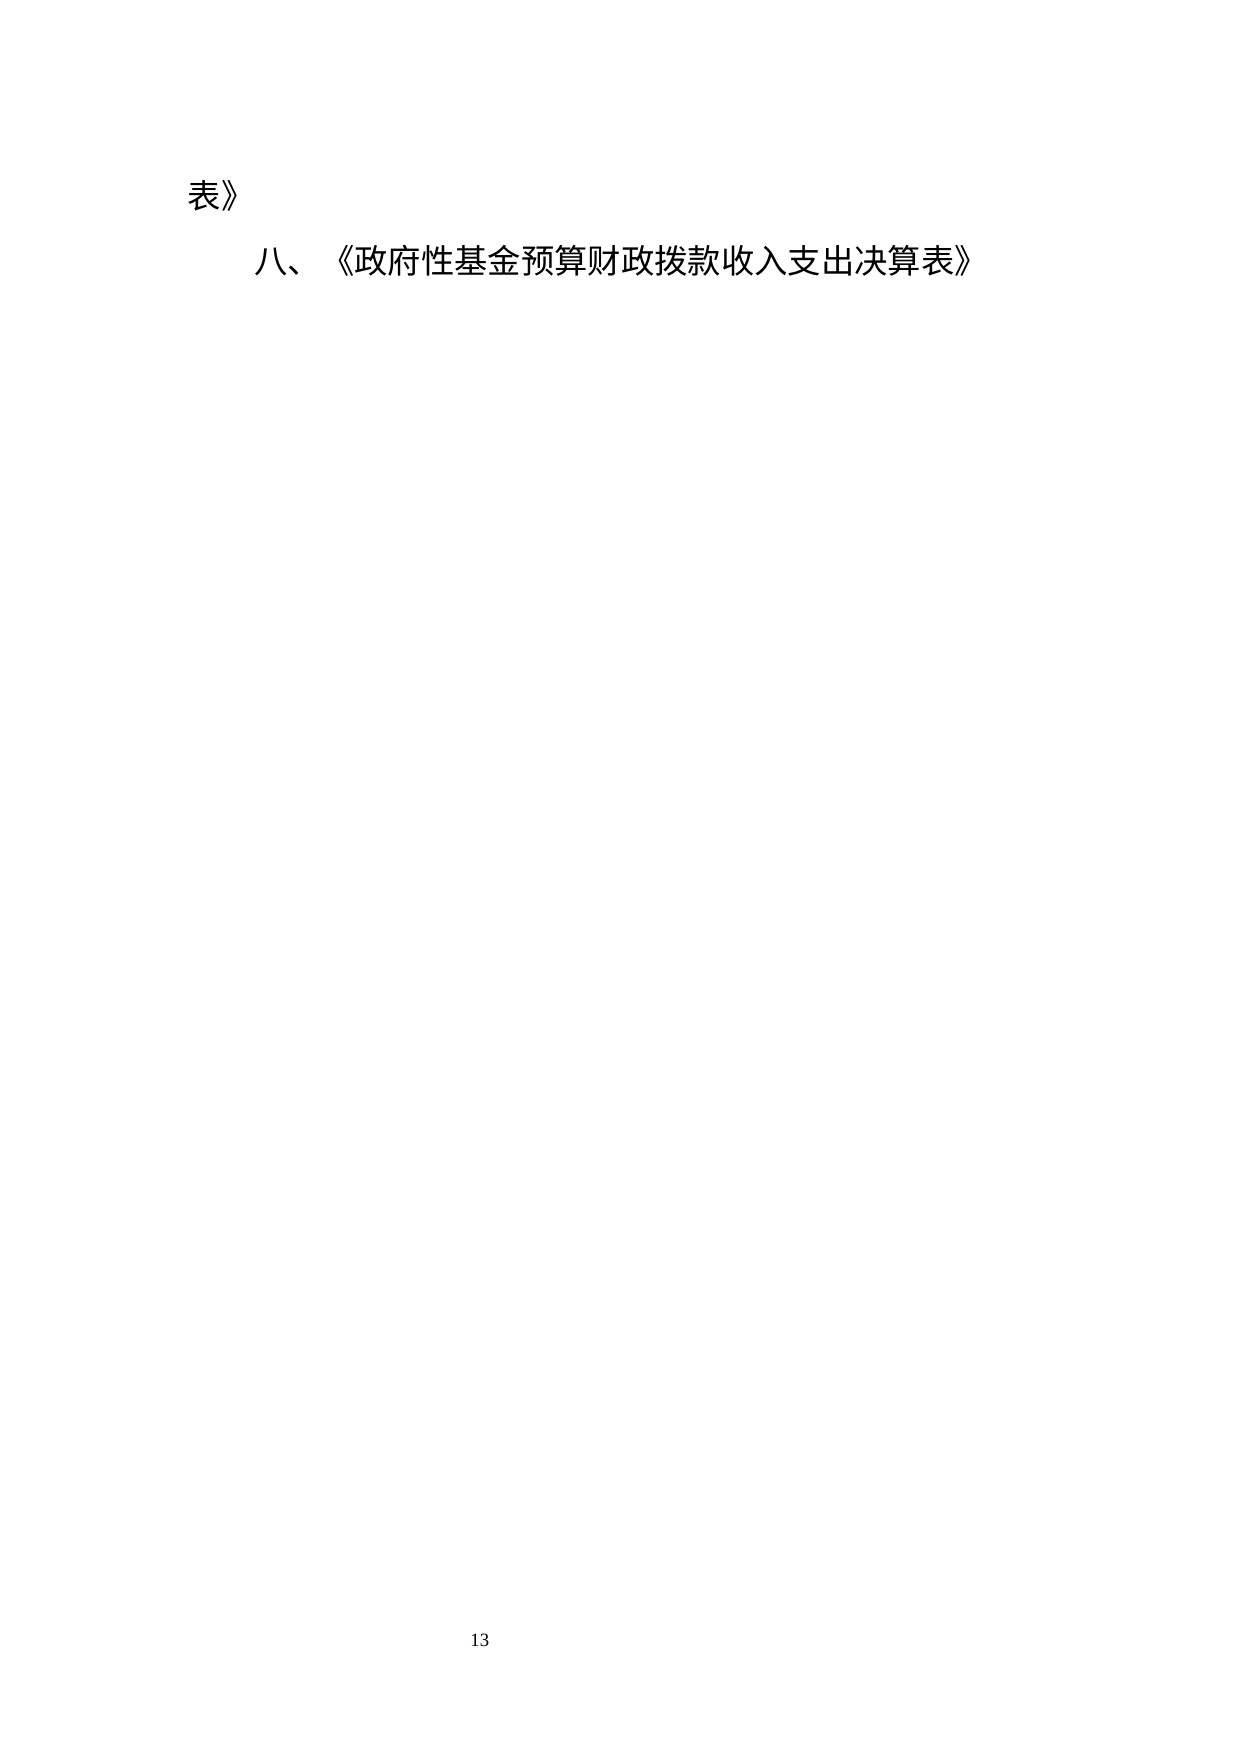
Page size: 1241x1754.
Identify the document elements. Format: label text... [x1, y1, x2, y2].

text 八、《政府性基金预算财政拨款收入支出决算表》 [187, 227, 1053, 292]
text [187, 162, 1053, 227]
